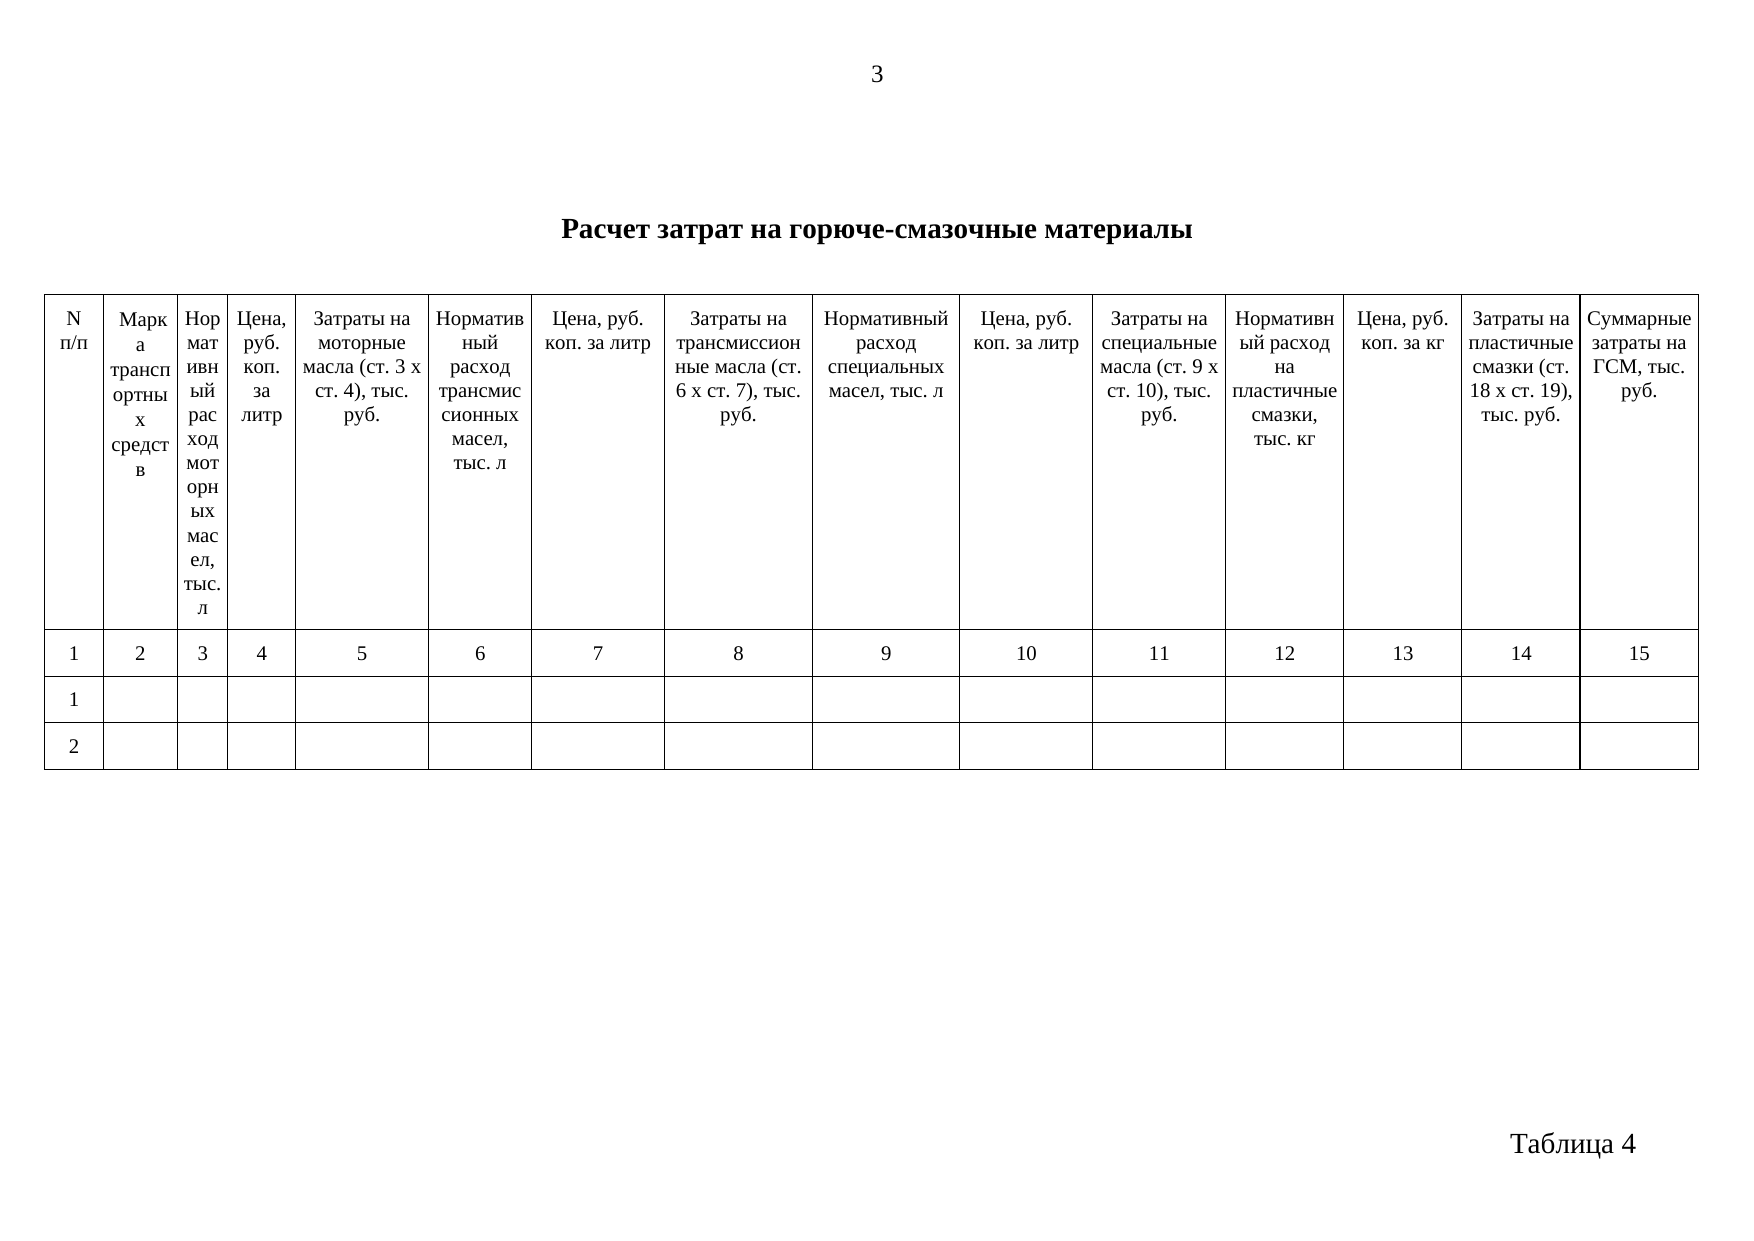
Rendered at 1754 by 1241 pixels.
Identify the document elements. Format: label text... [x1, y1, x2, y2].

table_header Затраты на моторные масла (ст. 3 x ст. 4), тыс. руб. [296, 295, 428, 629]
table_cell 15 [1581, 630, 1698, 676]
table_cell [1581, 723, 1698, 768]
table_cell [1344, 677, 1461, 722]
table_cell [665, 677, 812, 722]
table_cell [1226, 677, 1343, 722]
table_cell [960, 723, 1092, 768]
table_header Цена, руб. коп. за литр [532, 295, 664, 629]
table_cell 3 [178, 630, 227, 676]
table_cell 11 [1093, 630, 1225, 676]
table_cell 12 [1226, 630, 1343, 676]
table_header Марка транспортных средств [104, 295, 177, 629]
table_cell [813, 723, 959, 768]
table_cell [532, 723, 664, 768]
table_cell [104, 723, 177, 768]
table_cell [228, 677, 295, 722]
table_cell 7 [532, 630, 664, 676]
table_cell [665, 723, 812, 768]
table_cell [429, 677, 531, 722]
table_cell 14 [1462, 630, 1579, 676]
table_cell 1 [45, 677, 103, 722]
table_header Нормативный расход специальных масел, тыс. л [813, 295, 959, 629]
table_cell [429, 723, 531, 768]
table_cell [1093, 677, 1225, 722]
table_cell [104, 677, 177, 722]
text Расчет затрат на горюче-смазочные материалы [118, 211, 1636, 244]
table_cell [296, 677, 428, 722]
table_header Суммарные затраты на ГСМ, тыс. руб. [1581, 295, 1698, 629]
table_cell 5 [296, 630, 428, 676]
table_cell 2 [104, 630, 177, 676]
table_cell 13 [1344, 630, 1461, 676]
table_cell [1344, 723, 1461, 768]
table_cell [1462, 723, 1579, 768]
table_cell 1 [45, 630, 103, 676]
table_cell 8 [665, 630, 812, 676]
table_cell [228, 723, 295, 768]
table_header N п/п [45, 295, 103, 629]
table_header Затраты на специальные масла (ст. 9 x ст. 10), тыс. руб. [1093, 295, 1225, 629]
table_cell [1226, 723, 1343, 768]
table_cell [1462, 677, 1579, 722]
table_header Затраты на пластичные смазки (ст. 18 x ст. 19), тыс. руб. [1462, 295, 1579, 629]
table_header Нормативный расход трансмиссионных масел, тыс. л [429, 295, 531, 629]
table_cell 10 [960, 630, 1092, 676]
table_cell 4 [228, 630, 295, 676]
table_header Цена, руб. коп. за литр [228, 295, 295, 629]
table_header Затраты на трансмиссионные масла (ст. 6 x ст. 7), тыс. руб. [665, 295, 812, 629]
table_cell [296, 723, 428, 768]
table_cell 2 [45, 723, 103, 768]
table_header Таблица 4 [1122, 1105, 1647, 1159]
table_header Цена, руб. коп. за кг [1344, 295, 1461, 629]
table_cell [813, 677, 959, 722]
table_cell [532, 677, 664, 722]
table_cell [178, 677, 227, 722]
table_header Нормативный расход моторных масел, тыс. л [178, 295, 227, 629]
table_header Нормативный расход на пластичные смазки, тыс. кг [1226, 295, 1343, 629]
table_header Цена, руб. коп. за литр [960, 295, 1092, 629]
table_cell 6 [429, 630, 531, 676]
table_cell [960, 677, 1092, 722]
table_cell [178, 723, 227, 768]
table_cell 9 [813, 630, 959, 676]
table_cell [1581, 677, 1698, 722]
table_cell [1093, 723, 1225, 768]
